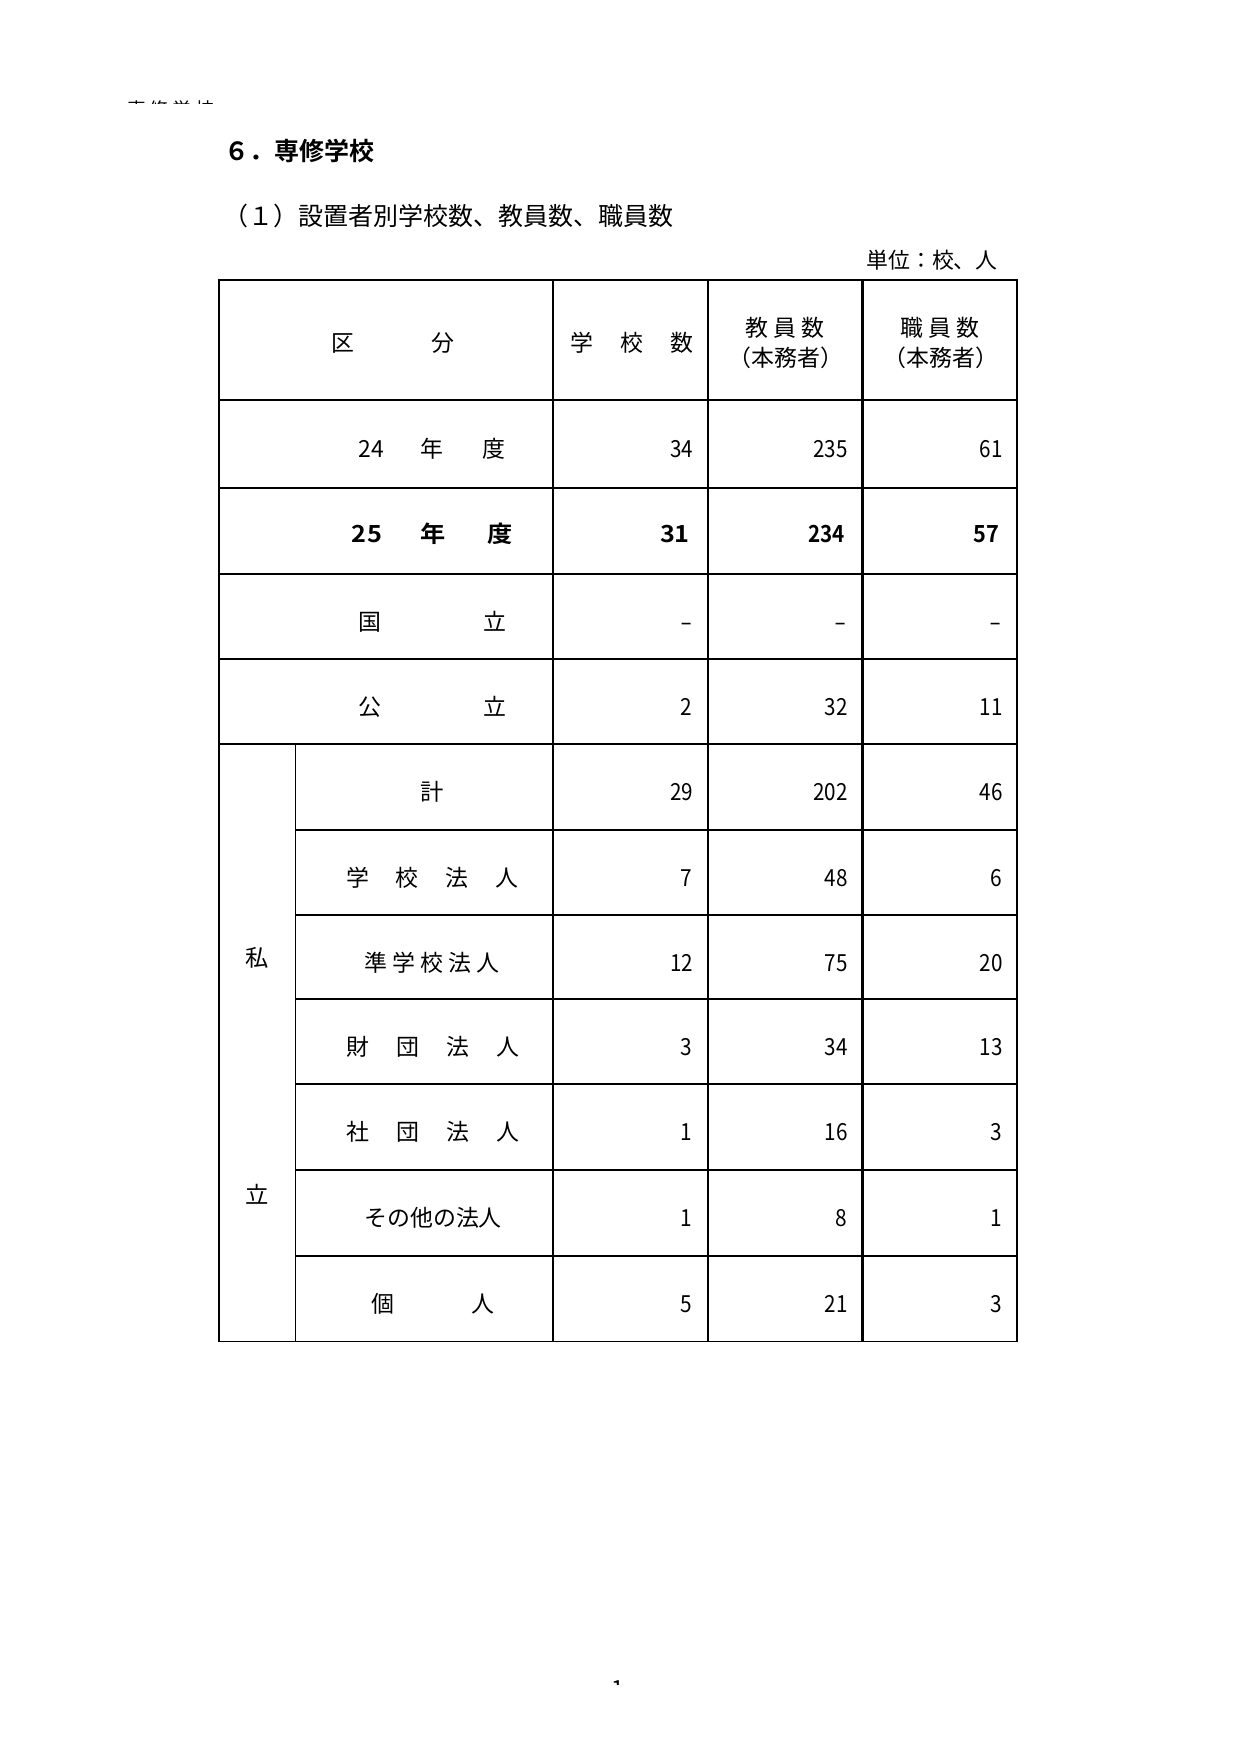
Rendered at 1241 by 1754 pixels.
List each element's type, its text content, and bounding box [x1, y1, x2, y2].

table_cell 21 [709, 1257, 861, 1341]
table_cell 12 [554, 916, 707, 998]
table_cell 57 [864, 489, 1016, 572]
table_cell 財 団 法 人 [296, 1000, 552, 1083]
table_cell - [554, 575, 707, 658]
table_cell 公 立 [220, 660, 552, 743]
table_cell 学 校 法 人 [296, 831, 552, 914]
table_cell 1 [864, 1171, 1016, 1255]
table_cell 235 [709, 401, 861, 487]
table_cell 5 [554, 1257, 707, 1341]
table_cell 25 年 度 [220, 489, 552, 572]
table_cell 234 [709, 489, 861, 572]
table_cell 3 [864, 1257, 1016, 1341]
table_cell 計 [296, 745, 552, 829]
table_cell 私 立 [220, 745, 295, 1341]
table_cell 7 [554, 831, 707, 914]
table_cell 6 [864, 831, 1016, 914]
table_cell 社 団 法 人 [296, 1085, 552, 1169]
table_cell 34 [709, 1000, 861, 1083]
table_cell - [709, 575, 861, 658]
table_cell その他の法人 [296, 1171, 552, 1255]
text 単位：校、人 [866, 243, 1144, 275]
table_cell 1 [554, 1171, 707, 1255]
table_cell 3 [864, 1085, 1016, 1169]
table_cell 国 立 [220, 575, 552, 658]
table_cell 46 [864, 745, 1016, 829]
table_header 職 員 数 （本務者） [864, 281, 1016, 398]
table_cell 個 人 [296, 1257, 552, 1341]
table_header 学 校 数 [554, 281, 707, 398]
text （１）設置者別学校数、教員数、職員数 [223, 197, 677, 233]
table_cell 29 [554, 745, 707, 829]
table_cell 8 [709, 1171, 861, 1255]
table_cell 48 [709, 831, 861, 914]
table_cell 20 [864, 916, 1016, 998]
table_cell 61 [864, 401, 1016, 487]
table_cell 1 [554, 1085, 707, 1169]
table_cell - [864, 575, 1016, 658]
table_cell 16 [709, 1085, 861, 1169]
table_cell 75 [709, 916, 861, 998]
table_header 教 員 数 （本務者） [709, 281, 861, 398]
table_cell 3 [554, 1000, 707, 1083]
table_cell 24 年 度 [220, 401, 552, 487]
table_cell 13 [864, 1000, 1016, 1083]
table_cell 2 [554, 660, 707, 743]
table_cell 準 学 校 法 人 [296, 916, 552, 998]
table_cell 32 [709, 660, 861, 743]
table_cell 34 [554, 401, 707, 487]
table_cell 202 [709, 745, 861, 829]
text ６．専修学校 [224, 129, 1144, 168]
table_header 区 分 [220, 281, 552, 398]
table_cell 11 [864, 660, 1016, 743]
table_cell 31 [554, 489, 707, 572]
